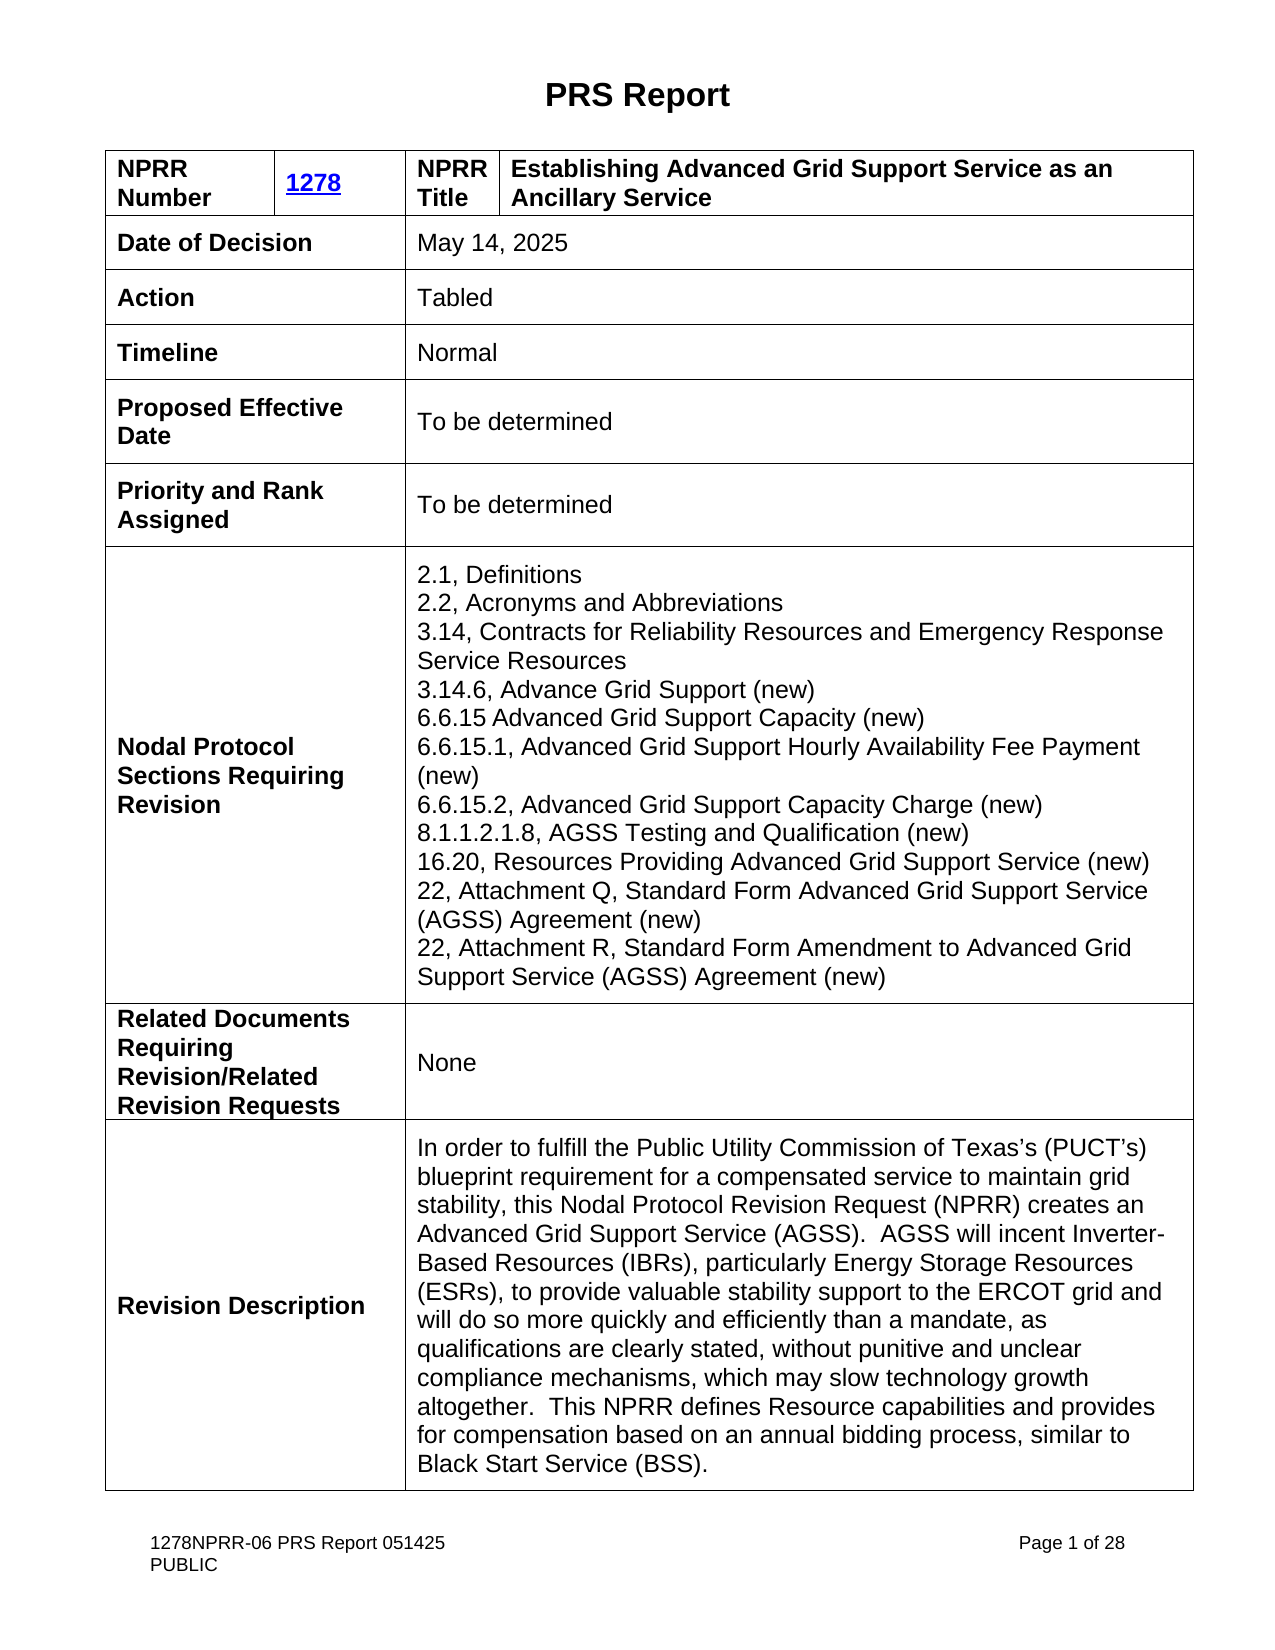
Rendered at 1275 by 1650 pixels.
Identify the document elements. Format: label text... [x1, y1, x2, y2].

table_cell In order to fulfill the Public Utility Commission of Texas’s (PUCT’s) blueprint requirement for a compensated service to maintain grid stability, this Nodal Protocol Revision Request (NPRR) creates an Advanced Grid Support Service (AGSS). AGSS will incent Inverter-Based Resources (IBRs), particularly Energy Storage Resources (ESRs), to provide valuable stability support to the ERCOT grid and will do so more quickly and efficiently than a mandate, as qualifications are clearly stated, without punitive and unclear compliance mechanisms, which may slow technology growth altogether. This NPRR defines Resource capabilities and provides for compensation based on an annual bidding process, similar to Black Start Service (BSS). [406, 1120, 1193, 1490]
table_header NPRR Number [106, 151, 274, 214]
table_cell To be determined [406, 464, 1193, 546]
table_cell May 14, 2025 [406, 216, 1193, 269]
table_cell Timeline [106, 325, 405, 379]
table_cell Revision Description [106, 1120, 405, 1490]
table_cell Related Documents Requiring Revision/Related Revision Requests [106, 1004, 405, 1119]
table_cell Action [106, 270, 405, 324]
table_cell 2.1, Definitions 2.2, Acronyms and Abbreviations 3.14, Contracts for Reliability Resources and Emergency Response Service Resources 3.14.6, Advance Grid Support (new) 6.6.15 Advanced Grid Support Capacity (new) 6.6.15.1, Advanced Grid Support Hourly Availability Fee Payment (new) 6.6.15.2, Advanced Grid Support Capacity Charge (new) 8.1.1.2.1.8, AGSS Testing and Qualification (new) 16.20, Resources Providing Advanced Grid Support Service (new) 22, Attachment Q, Standard Form Advanced Grid Support Service (AGSS) Agreement (new) 22, Attachment R, Standard Form Amendment to Advanced Grid Support Service (AGSS) Agreement (new) [406, 547, 1193, 1003]
table_cell To be determined [406, 380, 1193, 462]
table_cell Normal [406, 325, 1193, 379]
table_cell Priority and Rank Assigned [106, 464, 405, 546]
table_header 1278 [275, 151, 405, 214]
table_header NPRR Title [406, 151, 499, 214]
table_cell Date of Decision [106, 216, 405, 269]
table_cell None [406, 1004, 1193, 1119]
table_cell Nodal Protocol Sections Requiring Revision [106, 547, 405, 1003]
table_cell Proposed Effective Date [106, 380, 405, 462]
table_cell Tabled [406, 270, 1193, 324]
table_header Establishing Advanced Grid Support Service as an Ancillary Service [500, 151, 1193, 214]
